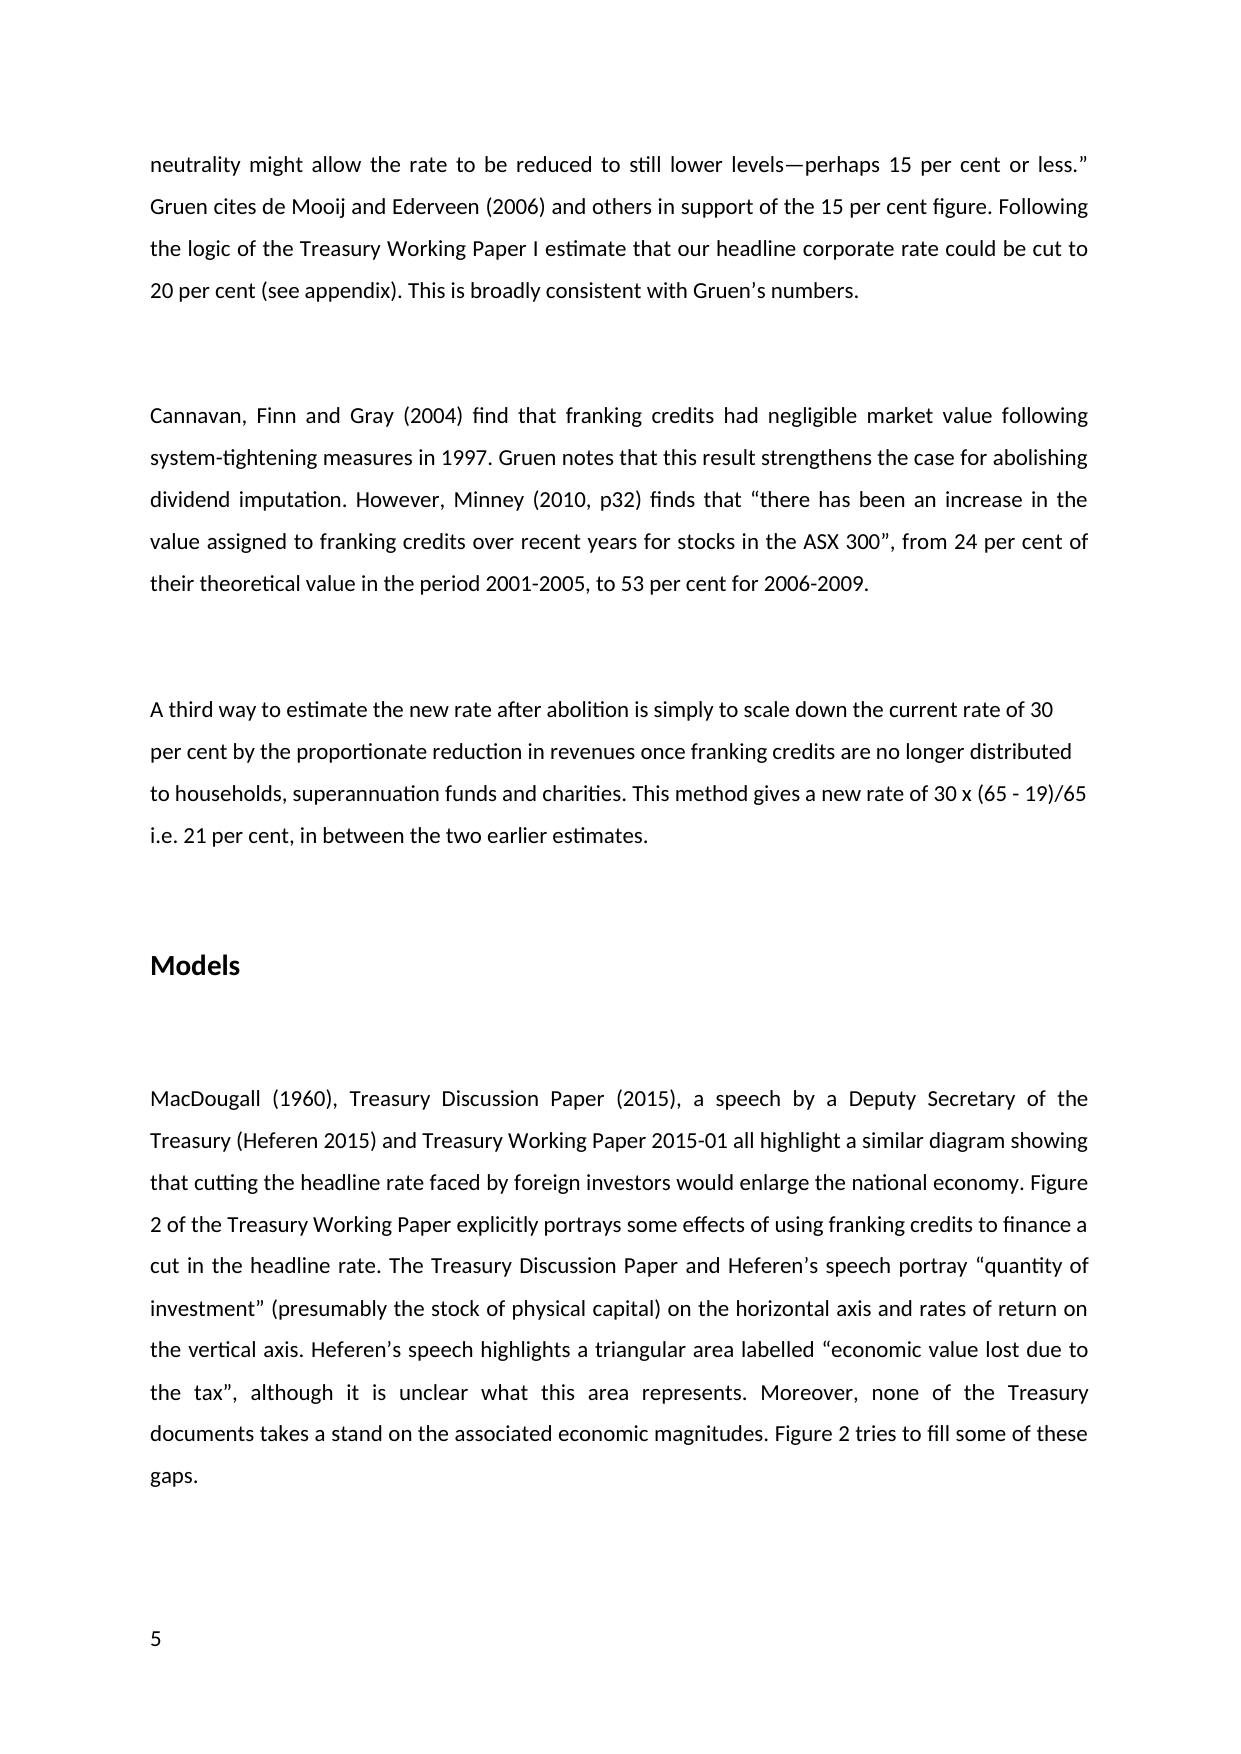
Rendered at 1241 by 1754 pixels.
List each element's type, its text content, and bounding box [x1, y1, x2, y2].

text A third way to estimate the new rate after abolition is simply to scale down the current rate of 30 per cent by the proportionate reduction in revenues once franking credits are no longer distributed to households, superannuation funds and charities. This method gives a new rate of 30 x (65 - 19)/65 i.e. 21 per cent, in between the two earlier estimates. [150, 695, 1090, 849]
text Models [150, 947, 1090, 982]
text MacDougall (1960), Treasury Discussion Paper (2015), a speech by a Deputy Secretary of the Treasury (Heferen 2015) and Treasury Working Paper 2015-01 all highlight a similar diagram showing that cutting the headline rate faced by foreign investors would enlarge the national economy. Figure 2 of the Treasury Working Paper explicitly portrays some effects of using franking credits to finance a cut in the headline rate. The Treasury Discussion Paper and Heferen’s speech portray “quantity of investment” (presumably the stock of physical capital) on the horizontal axis and rates of return on the vertical axis. Heferen’s speech highlights a triangular area labelled “economic value lost due to the tax”, although it is unclear what this area represents. Moreover, none of the Treasury documents takes a stand on the associated economic magnitudes. Figure 2 tries to fill some of these gaps. [150, 1084, 1090, 1489]
text Cannavan, Finn and Gray (2004) find that franking credits had negligible market value following system-tightening measures in 1997. Gruen notes that this result strengthens the case for abolishing dividend imputation. However, Minney (2010, p32) finds that “there has been an increase in the value assigned to franking credits over recent years for stocks in the ASX 300”, from 24 per cent of their theoretical value in the period 2001-2005, to 53 per cent for 2006-2009. [150, 402, 1090, 597]
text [150, 150, 1090, 304]
